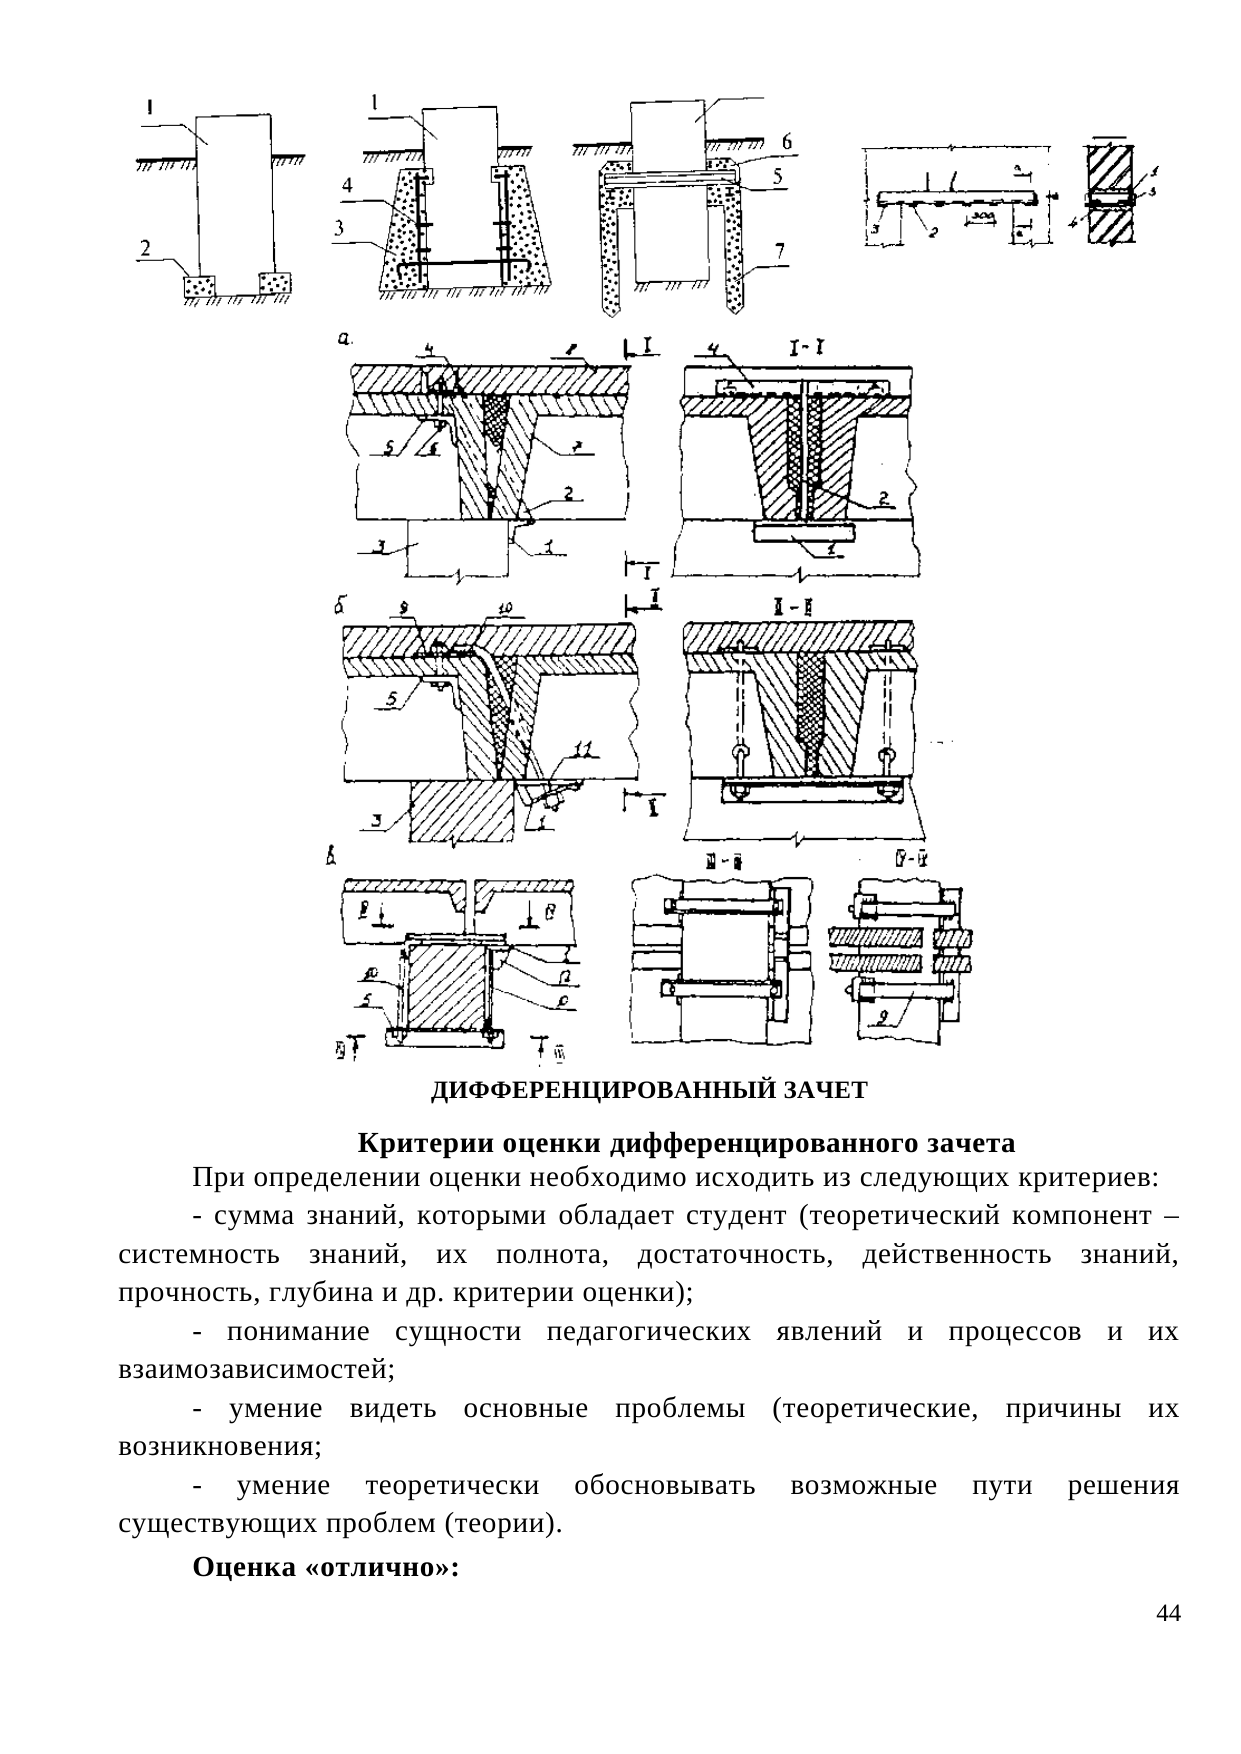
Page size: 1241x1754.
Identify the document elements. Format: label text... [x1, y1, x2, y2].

text При определении оценки необходимо исходить из следующих критериев: [118, 1159, 1181, 1192]
text - умение видеть основные проблемы (теоретические, причины их возникновения; [118, 1390, 1181, 1462]
text Критерии оценки дифференцированного зачета [118, 1125, 1181, 1159]
text - умение теоретически обосновывать возможные пути решения существующих проблем (теории). [118, 1467, 1181, 1539]
text ДИФФЕРЕНЦИРОВАННЫЙ ЗАЧЕТ [118, 1076, 1181, 1104]
picture [118, 88, 1181, 322]
text - сумма знаний, которыми обладает студент (теоретический компонент – системность знаний, их полнота, достаточность, действенность знаний, прочность, глубина и др. критерии оценки); [118, 1197, 1181, 1308]
text Оценка «отлично»: [118, 1549, 1181, 1583]
text - понимание сущности педагогических явлений и процессов и их взаимозависимостей; [118, 1313, 1181, 1385]
picture [317, 325, 982, 1067]
